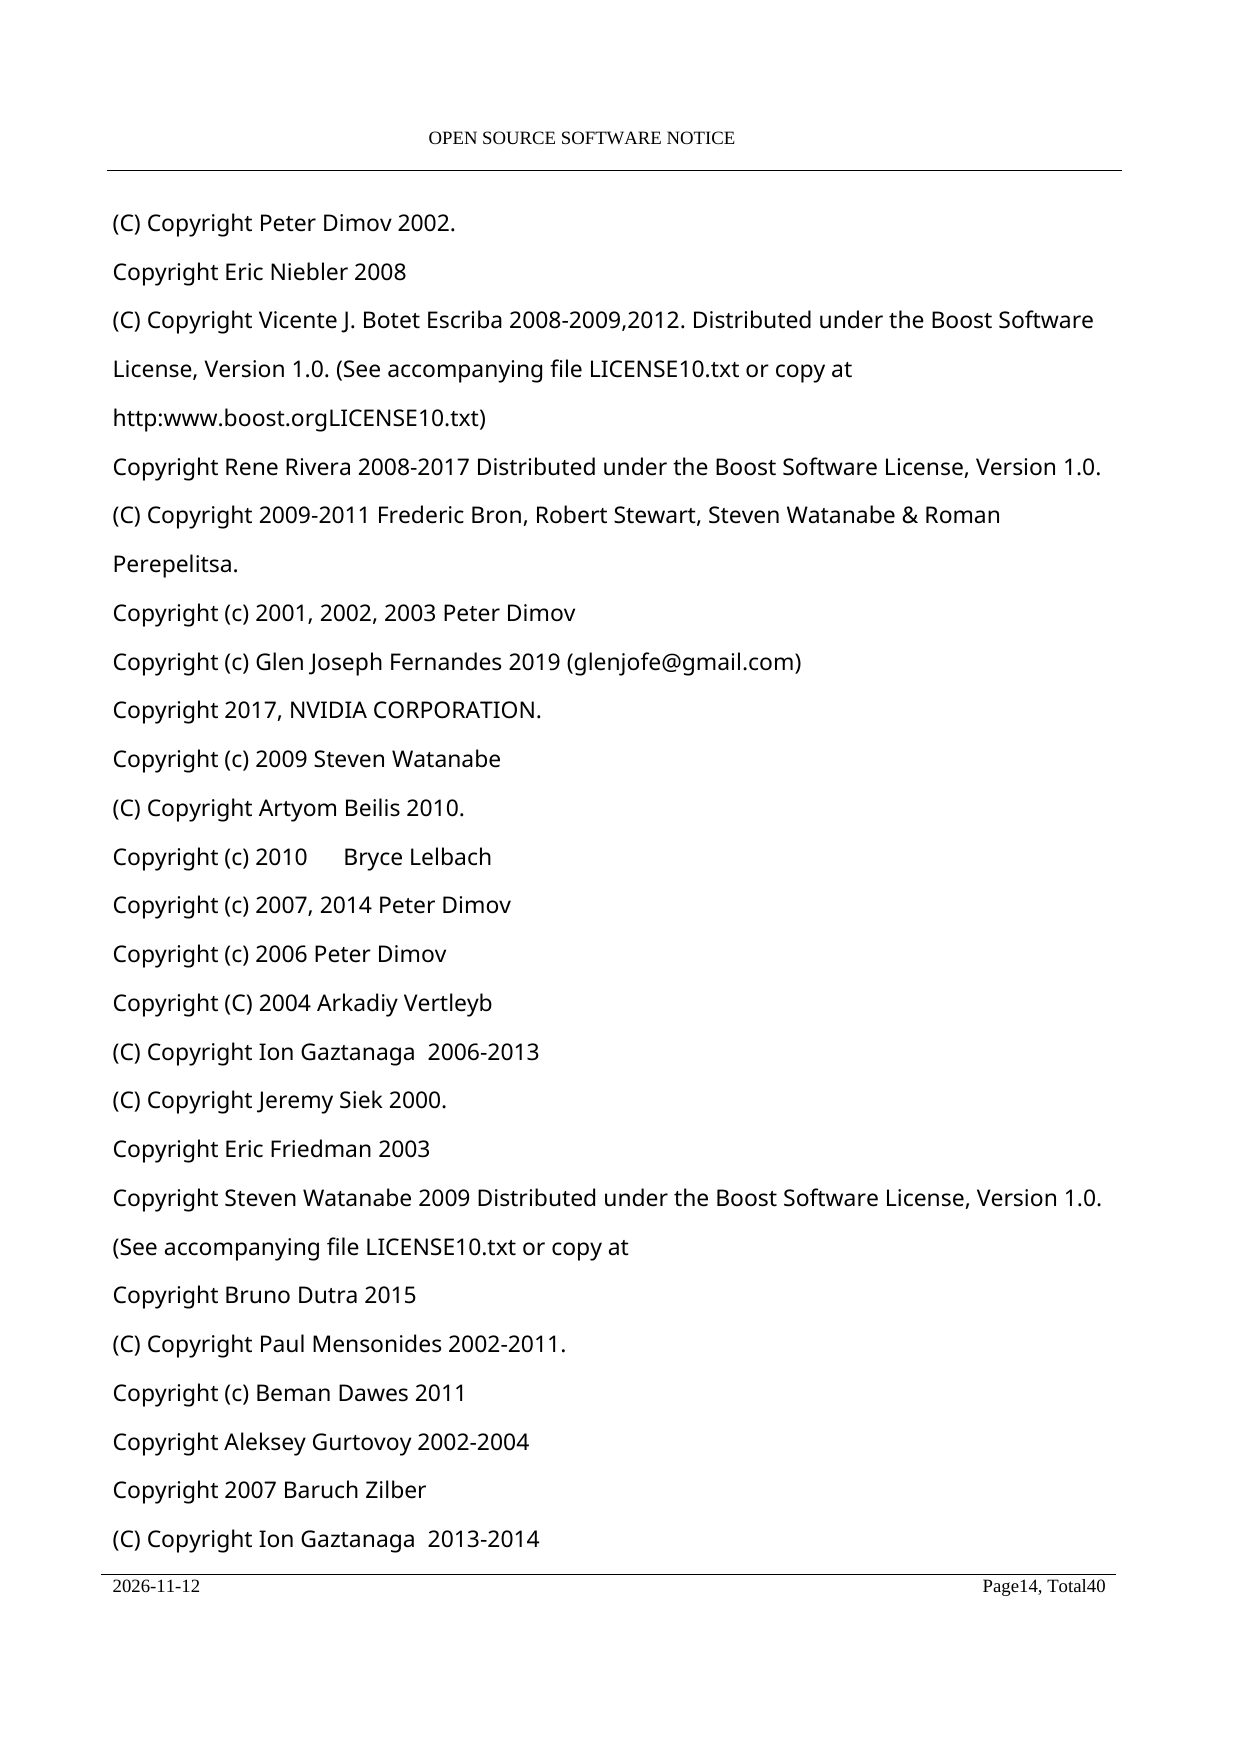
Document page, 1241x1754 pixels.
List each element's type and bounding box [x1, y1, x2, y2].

text [112, 206, 1128, 1555]
